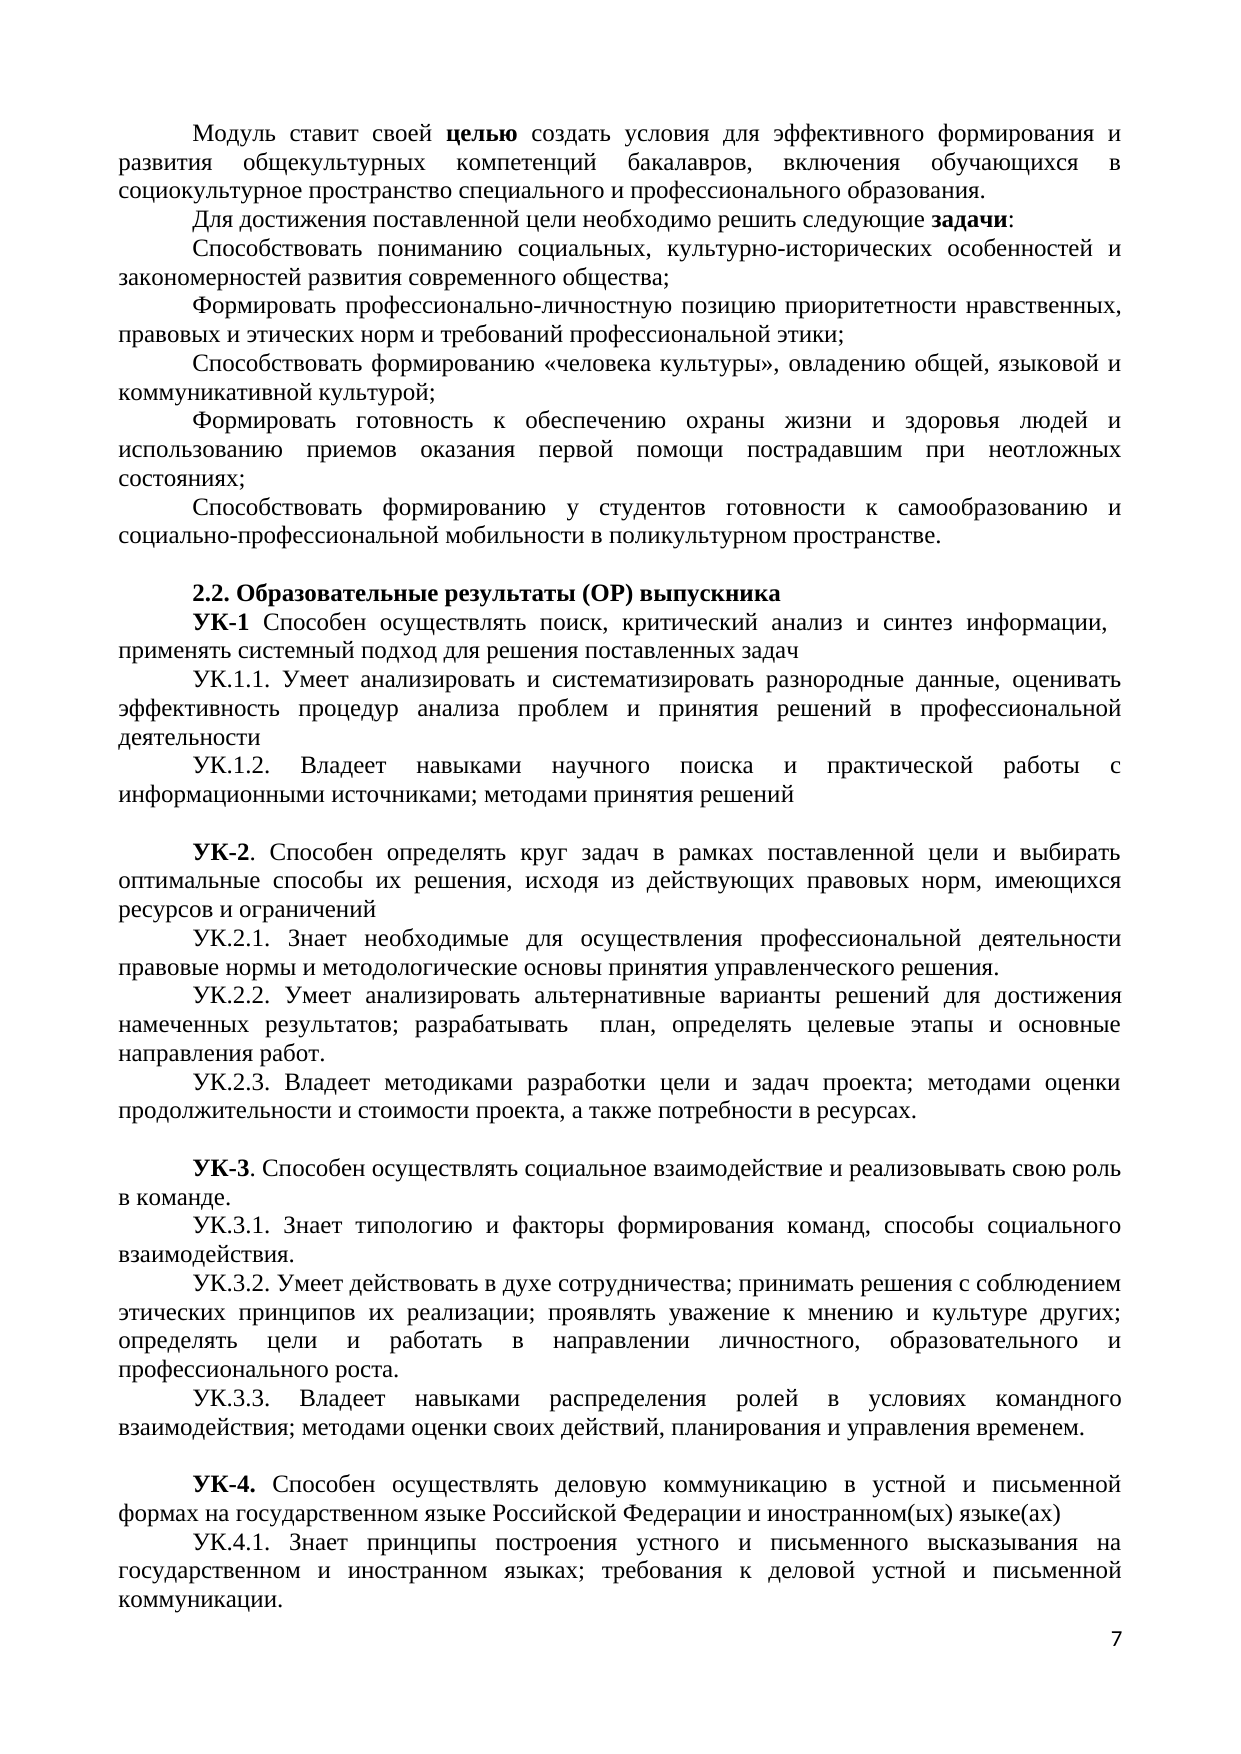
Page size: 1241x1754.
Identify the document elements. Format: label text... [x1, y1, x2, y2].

text УК-1 Способен осуществлять поиск, критический анализ и синтез информации, применять системный подход для решения поставленных задач [118, 607, 1108, 664]
text Способствовать формированию у студентов готовности к самообразованию и социально-профессиональной мобильности в поликультурном пространстве. [118, 492, 1122, 549]
text Формировать готовность к обеспечению охраны жизни и здоровья людей и использованию приемов оказания первой помощи пострадавшим при неотложных состояниях; [118, 406, 1122, 492]
text УК.3.1. Знает типологию и факторы формирования команд, способы социального взаимодействия. [118, 1211, 1122, 1268]
text УК-3. Способен осуществлять социальное взаимодействие и реализовывать свою роль в команде. [118, 1153, 1122, 1211]
text УК.1.1. Умеет анализировать и систематизировать разнородные данные, оценивать эффективность процедур анализа проблем и принятия решений в профессиональной деятельности [118, 664, 1122, 751]
text УК.4.1. Знает принципы построения устного и письменного высказывания на государственном и иностранном языках; требования к деловой устной и письменной коммуникации. [118, 1527, 1122, 1613]
text УК.2.1. Знает необходимые для осуществления профессиональной деятельности правовые нормы и методологические основы принятия управленческого решения. [118, 923, 1122, 981]
text УК.3.2. Умеет действовать в духе сотрудничества; принимать решения с соблюдением этических принципов их реализации; проявлять уважение к мнению и культуре других; определять цели и работать в направлении личностного, образовательного и профессионального роста. [118, 1268, 1122, 1383]
text Формировать профессионально-личностную позицию приоритетности нравственных, правовых и этических норм и требований профессиональной этики; [118, 291, 1122, 348]
text Модуль ставит своей целью создать условия для эффективного формирования и развития общекультурных компетенций бакалавров, включения обучающихся в социокультурное пространство специального и профессионального образования. [118, 118, 1122, 204]
text УК.3.3. Владеет навыками распределения ролей в условиях командного взаимодействия; методами оценки своих действий, планирования и управления временем. [118, 1383, 1122, 1441]
text УК-2. Способен определять круг задач в рамках поставленной цели и выбирать оптимальные способы их решения, исходя из действующих правовых норм, имеющихся ресурсов и ограничений [118, 837, 1122, 923]
text Способствовать формированию «человека культуры», овладению общей, языковой и коммуникативной культурой; [118, 348, 1122, 406]
text УК.2.3. Владеет методиками разработки цели и задач проекта; методами оценки продолжительности и стоимости проекта, а также потребности в ресурсах. [118, 1067, 1122, 1124]
text УК.1.2. Владеет навыками научного поиска и практической работы с информационными источниками; методами принятия решений [118, 751, 1122, 808]
text УК.2.2. Умеет анализировать альтернативные варианты решений для достижения намеченных результатов; разрабатывать план, определять целевые этапы и основные направления работ. [118, 981, 1122, 1067]
text Для достижения поставленной цели необходимо решить следующие задачи: [118, 204, 1122, 233]
text 2.2. Образовательные результаты (ОР) выпускника [118, 578, 1108, 607]
text Способствовать пониманию социальных, культурно-исторических особенностей и закономерностей развития современного общества; [118, 233, 1122, 291]
text УК-4. Способен осуществлять деловую коммуникацию в устной и письменной формах на государственном языке Российской Федерации и иностранном(ых) языке(ах) [118, 1469, 1122, 1527]
